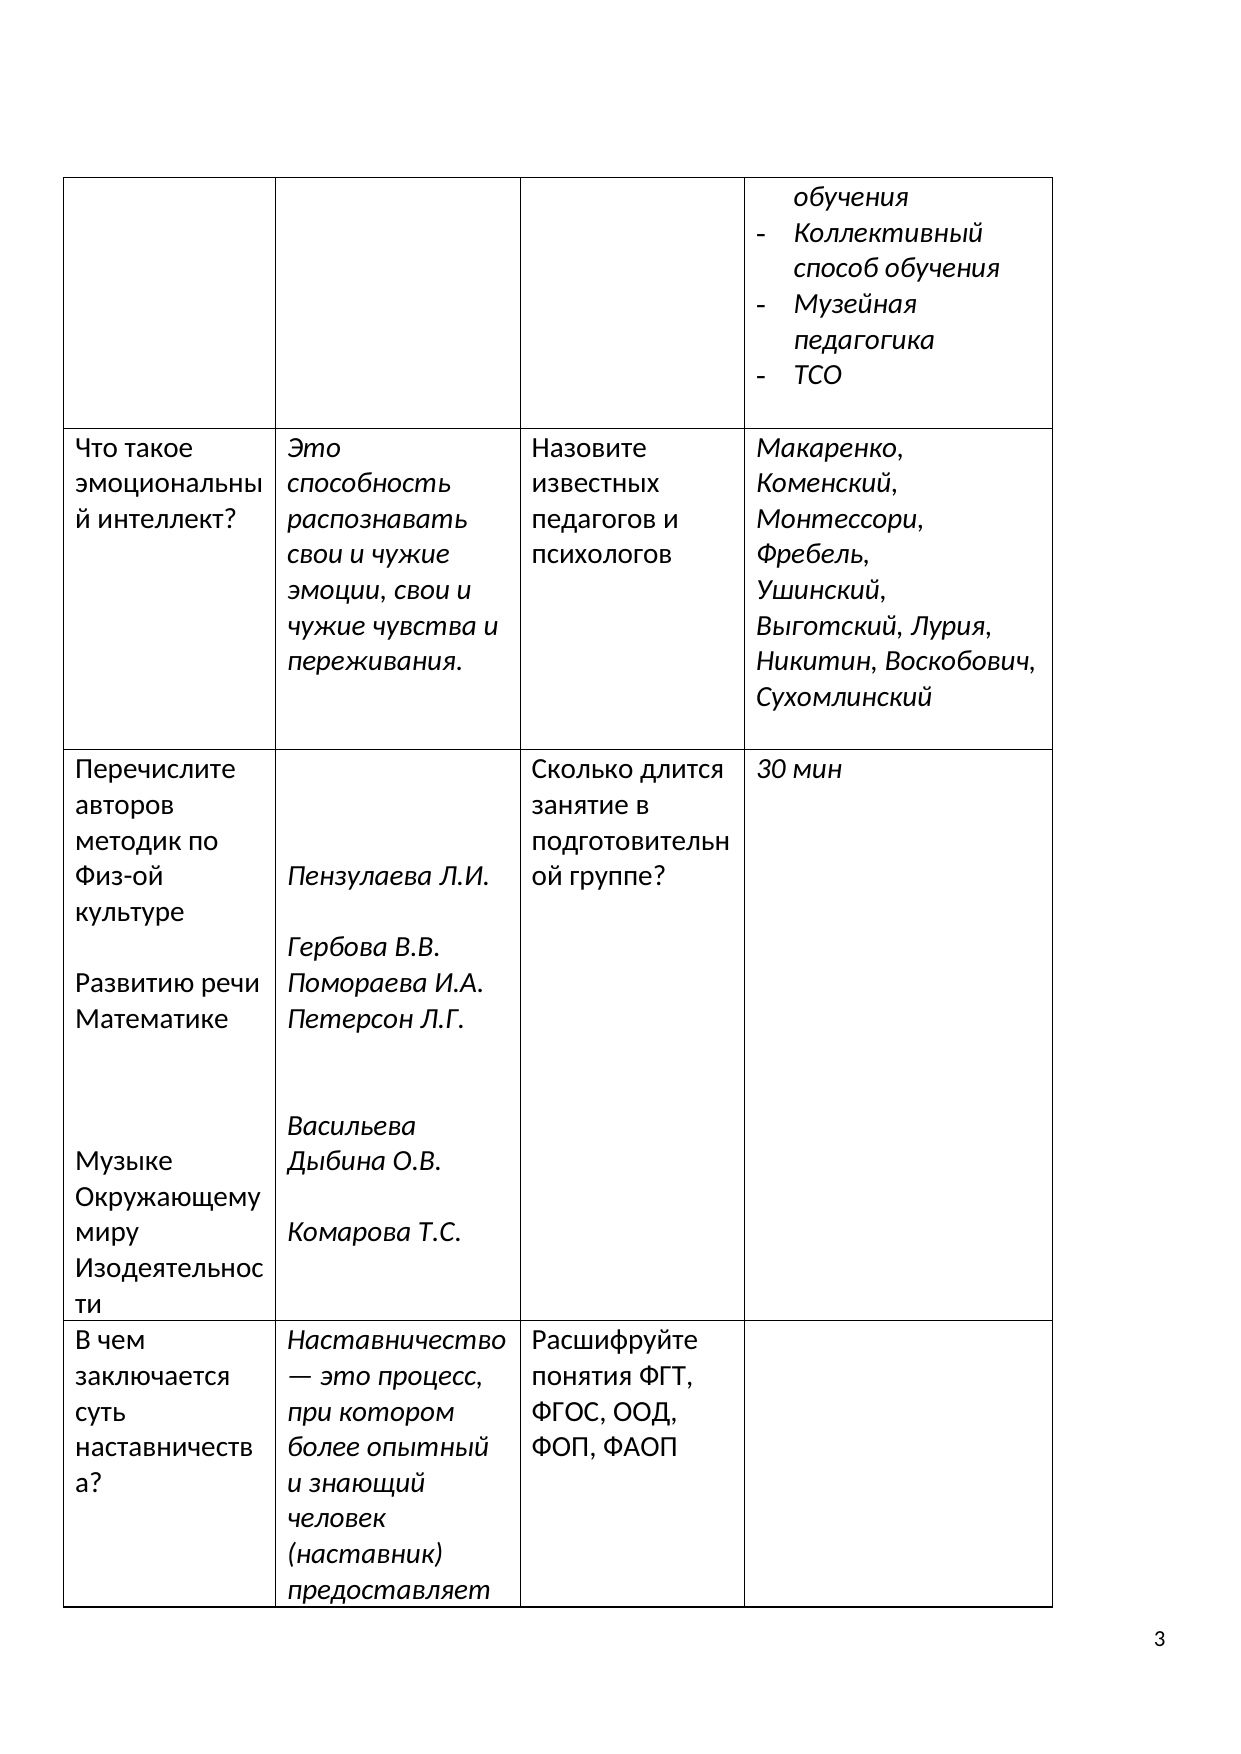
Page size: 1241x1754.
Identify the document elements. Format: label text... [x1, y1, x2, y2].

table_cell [276, 1321, 520, 1606]
table_cell Макаренко, Коменский, Монтессори, Фребель, Ушинский, Выготский, Лурия, Никитин, Воскобович, Сухомлинский [745, 429, 1052, 749]
table_cell 0 [276, 178, 520, 428]
table_cell Это способность распознавать свои и чужие эмоции, свои и чужие чувства и переживания. [276, 429, 520, 749]
table_cell [745, 1321, 1052, 1606]
table_cell Пензулаева Л.И. Гербова В.В. Помораева И.А. Петерсон Л.Г. Васильева Дыбина О.В. Комарова Т.С. [276, 750, 520, 1320]
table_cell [64, 178, 275, 428]
table_cell Что такое эмоциональный интеллект? [64, 429, 275, 749]
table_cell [521, 178, 744, 428]
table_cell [64, 1321, 275, 1606]
table_cell Перечислите авторов методик по Физ-ой культуре Развитию речи Математике Музыке Окружающему миру Изодеятельности [64, 750, 275, 1320]
table_cell Сколько длится занятие в подготовительной группе? [521, 750, 744, 1320]
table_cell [745, 178, 1052, 428]
table_cell 30 мин [745, 750, 1052, 1320]
table_cell Назовите известных педагогов и психологов [521, 429, 744, 749]
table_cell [521, 1321, 744, 1606]
